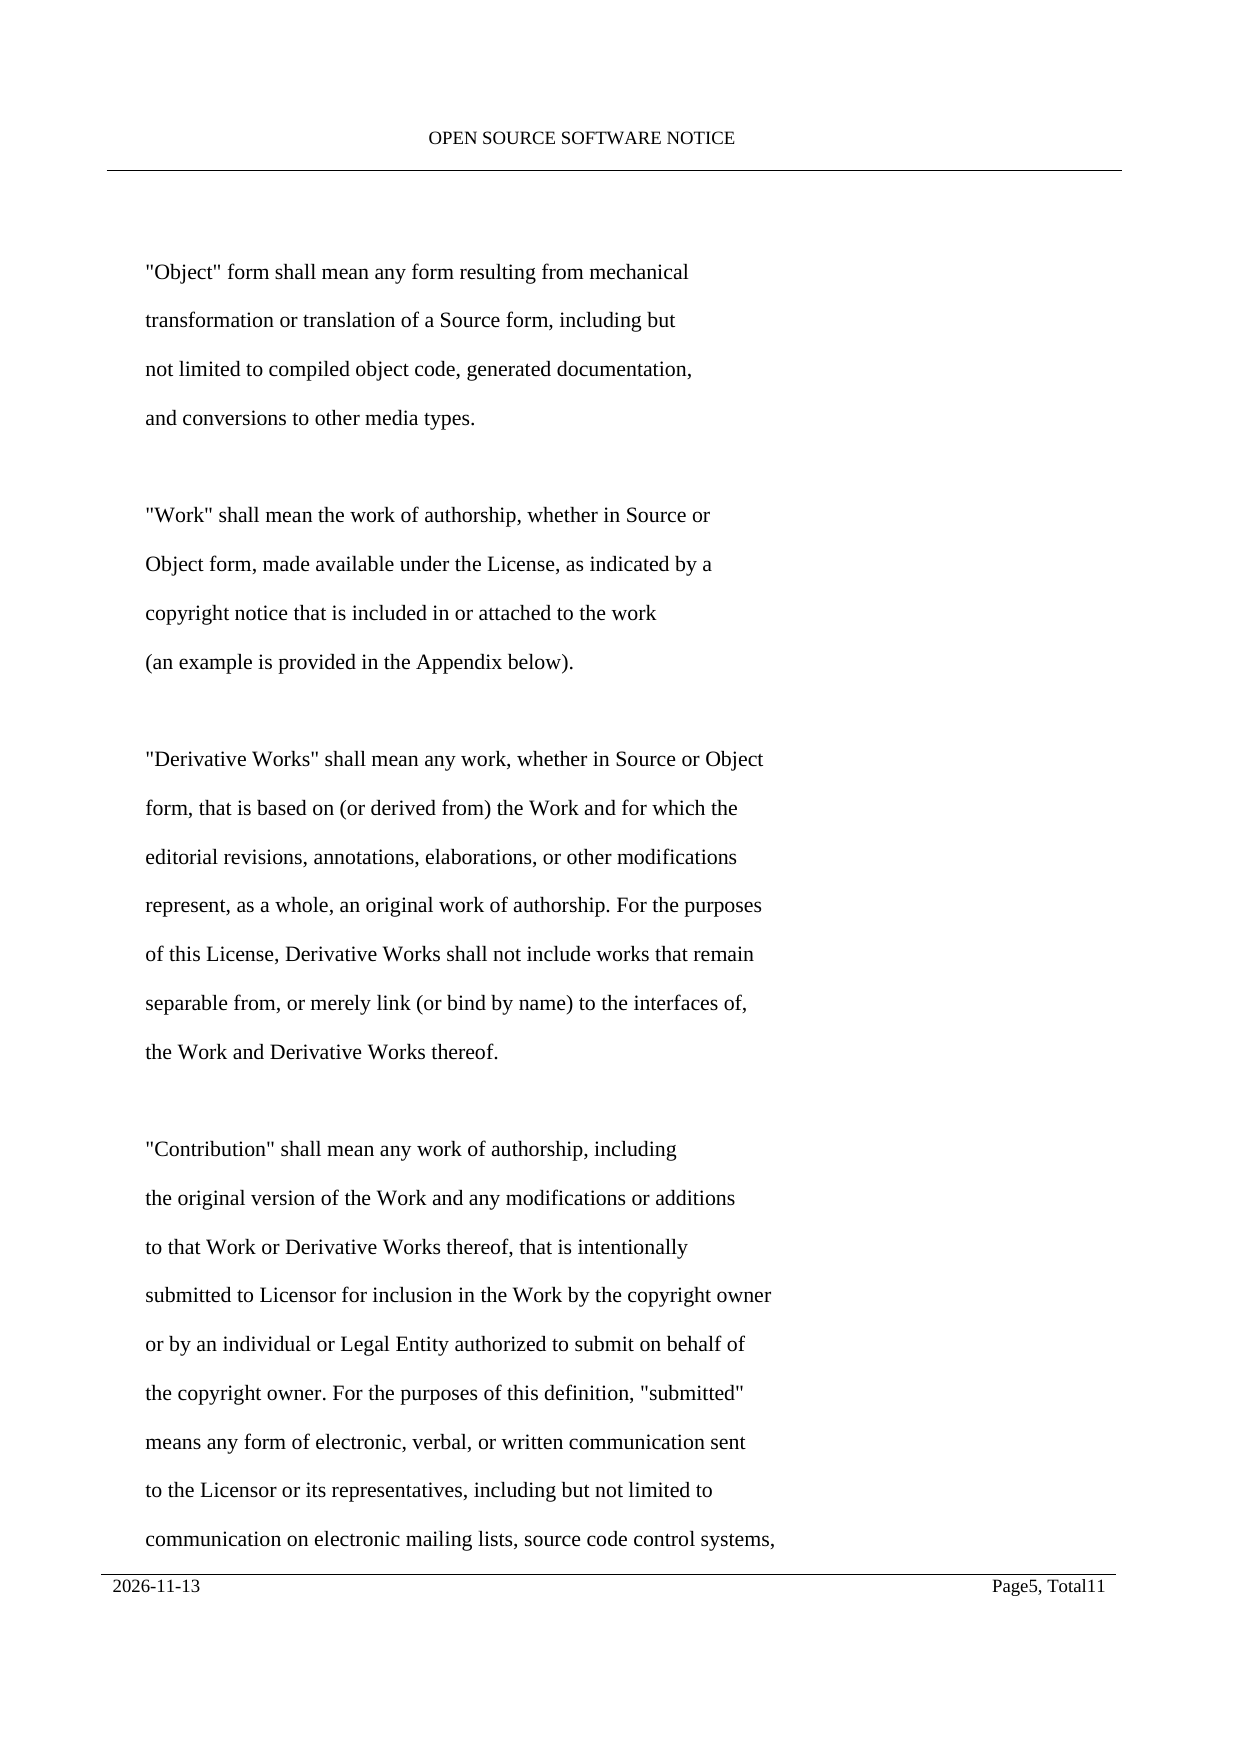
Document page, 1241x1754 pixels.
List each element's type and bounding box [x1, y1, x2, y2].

text [112, 206, 1128, 1555]
